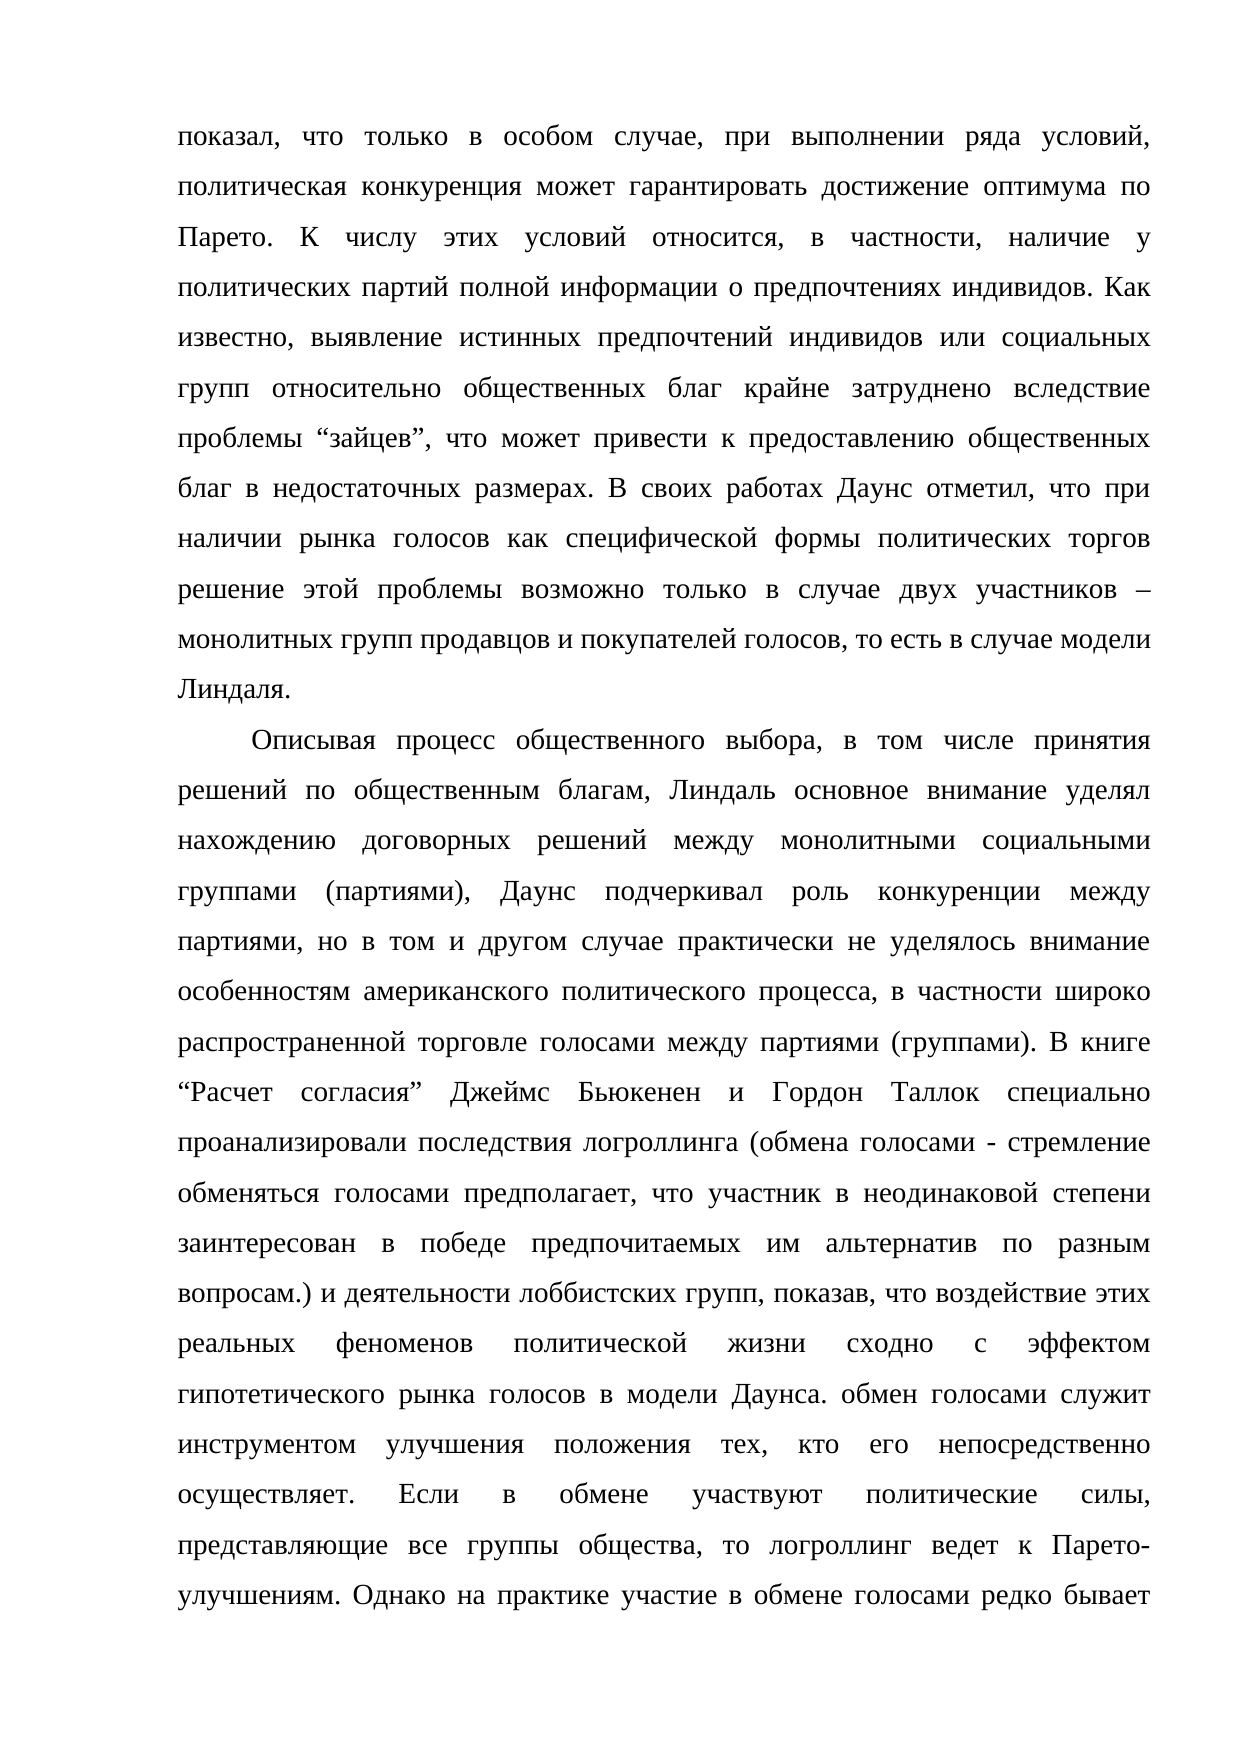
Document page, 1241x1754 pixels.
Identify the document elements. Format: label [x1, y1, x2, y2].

text [177, 118, 1152, 705]
text [177, 722, 1152, 1611]
